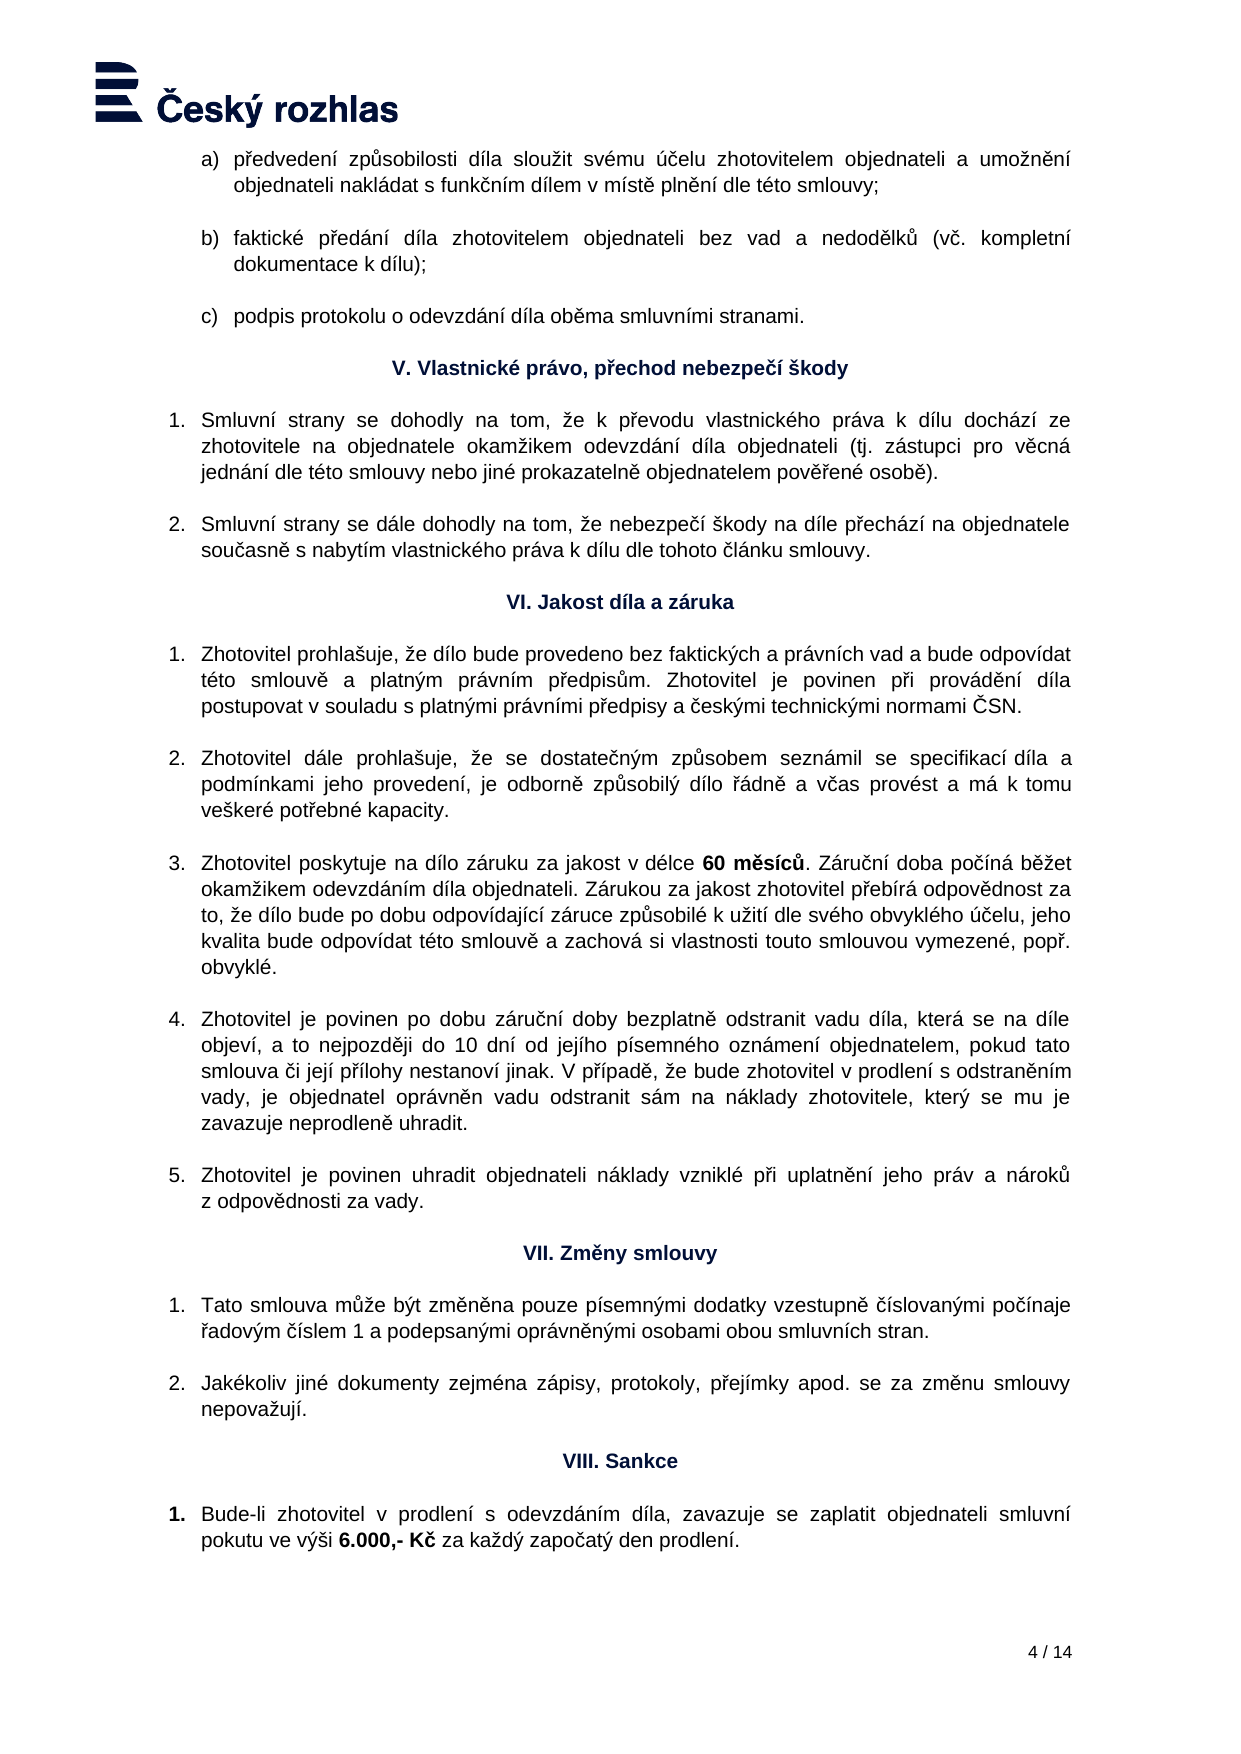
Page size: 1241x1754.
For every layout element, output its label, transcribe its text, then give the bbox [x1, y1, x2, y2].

list Zhotovitel je povinen uhradit objednateli náklady vzniklé při uplatnění jeho práv a nároků z odpovědnosti za vady. [168, 1162, 1072, 1214]
picture [95, 62, 398, 128]
list Jakékoliv jiné dokumenty zejména zápisy, protokoly, přejímky apod. se za změnu smlouvy nepovažují. [168, 1370, 1072, 1422]
subtitle Změny smlouvy [168, 1240, 1072, 1266]
list Zhotovitel dále prohlašuje, že se dostatečným způsobem seznámil se specifikací díla a podmínkami jeho provedení, je odborně způsobilý dílo řádně a včas provést a má k tomu veškeré potřebné kapacity. [168, 745, 1072, 823]
list Zhotovitel je povinen po dobu záruční doby bezplatně odstranit vadu díla, která se na díle objeví, a to nejpozději do 10 dní od jejího písemného oznámení objednatelem, pokud tato smlouva či její přílohy nestanoví jinak. V případě, že bude zhotovitel v prodlení s odstraněním vady, je objednatel oprávněn vadu odstranit sám na náklady zhotovitele, který se mu je zavazuje neprodleně uhradit. [168, 1005, 1072, 1136]
subtitle Jakost díla a záruka [168, 589, 1072, 615]
list faktické předání díla zhotovitelem objednateli bez vad a nedodělků (vč. kompletní dokumentace k dílu); [201, 224, 1072, 276]
list podpis protokolu o odevzdání díla oběma smluvními stranami. [201, 302, 1072, 328]
list předvedení způsobilosti díla sloužit svému účelu zhotovitelem objednateli a umožnění objednateli nakládat s funkčním dílem v místě plnění dle této smlouvy; [201, 146, 1072, 198]
list Zhotovitel poskytuje na dílo záruku za jakost v délce 60 měsíců. Záruční doba počíná běžet okamžikem odevzdáním díla objednateli. Zárukou za jakost zhotovitel přebírá odpovědnost za to, že dílo bude po dobu odpovídající záruce způsobilé k užití dle svého obvyklého účelu, jeho kvalita bude odpovídat této smlouvě a zachová si vlastnosti touto smlouvou vymezené, popř. obvyklé. [168, 849, 1072, 979]
subtitle Vlastnické právo, přechod nebezpečí škody [168, 354, 1072, 380]
list Smluvní strany se dohodly na tom, že k převodu vlastnického práva k dílu dochází ze zhotovitele na objednatele okamžikem odevzdání díla objednateli (tj. zástupci pro věcná jednání dle této smlouvy nebo jiné prokazatelně objednatelem pověřené osobě). [168, 406, 1072, 484]
list Tato smlouva může být změněna pouze písemnými dodatky vzestupně číslovanými počínaje řadovým číslem 1 a podepsanými oprávněnými osobami obou smluvních stran. [168, 1292, 1072, 1344]
list Smluvní strany se dále dohodly na tom, že nebezpečí škody na díle přechází na objednatele současně s nabytím vlastnického práva k dílu dle tohoto článku smlouvy. [168, 511, 1072, 563]
list Zhotovitel prohlašuje, že dílo bude provedeno bez faktických a právních vad a bude odpovídat této smlouvě a platným právním předpisům. Zhotovitel je povinen při provádění díla postupovat v souladu s platnými právními předpisy a českými technickými normami ČSN. [168, 641, 1072, 719]
subtitle Sankce [168, 1448, 1072, 1474]
list Bude-li zhotovitel v prodlení s odevzdáním díla, zavazuje se zaplatit objednateli smluvní pokutu ve výši 6.000,- Kč za každý započatý den prodlení. [168, 1500, 1072, 1552]
